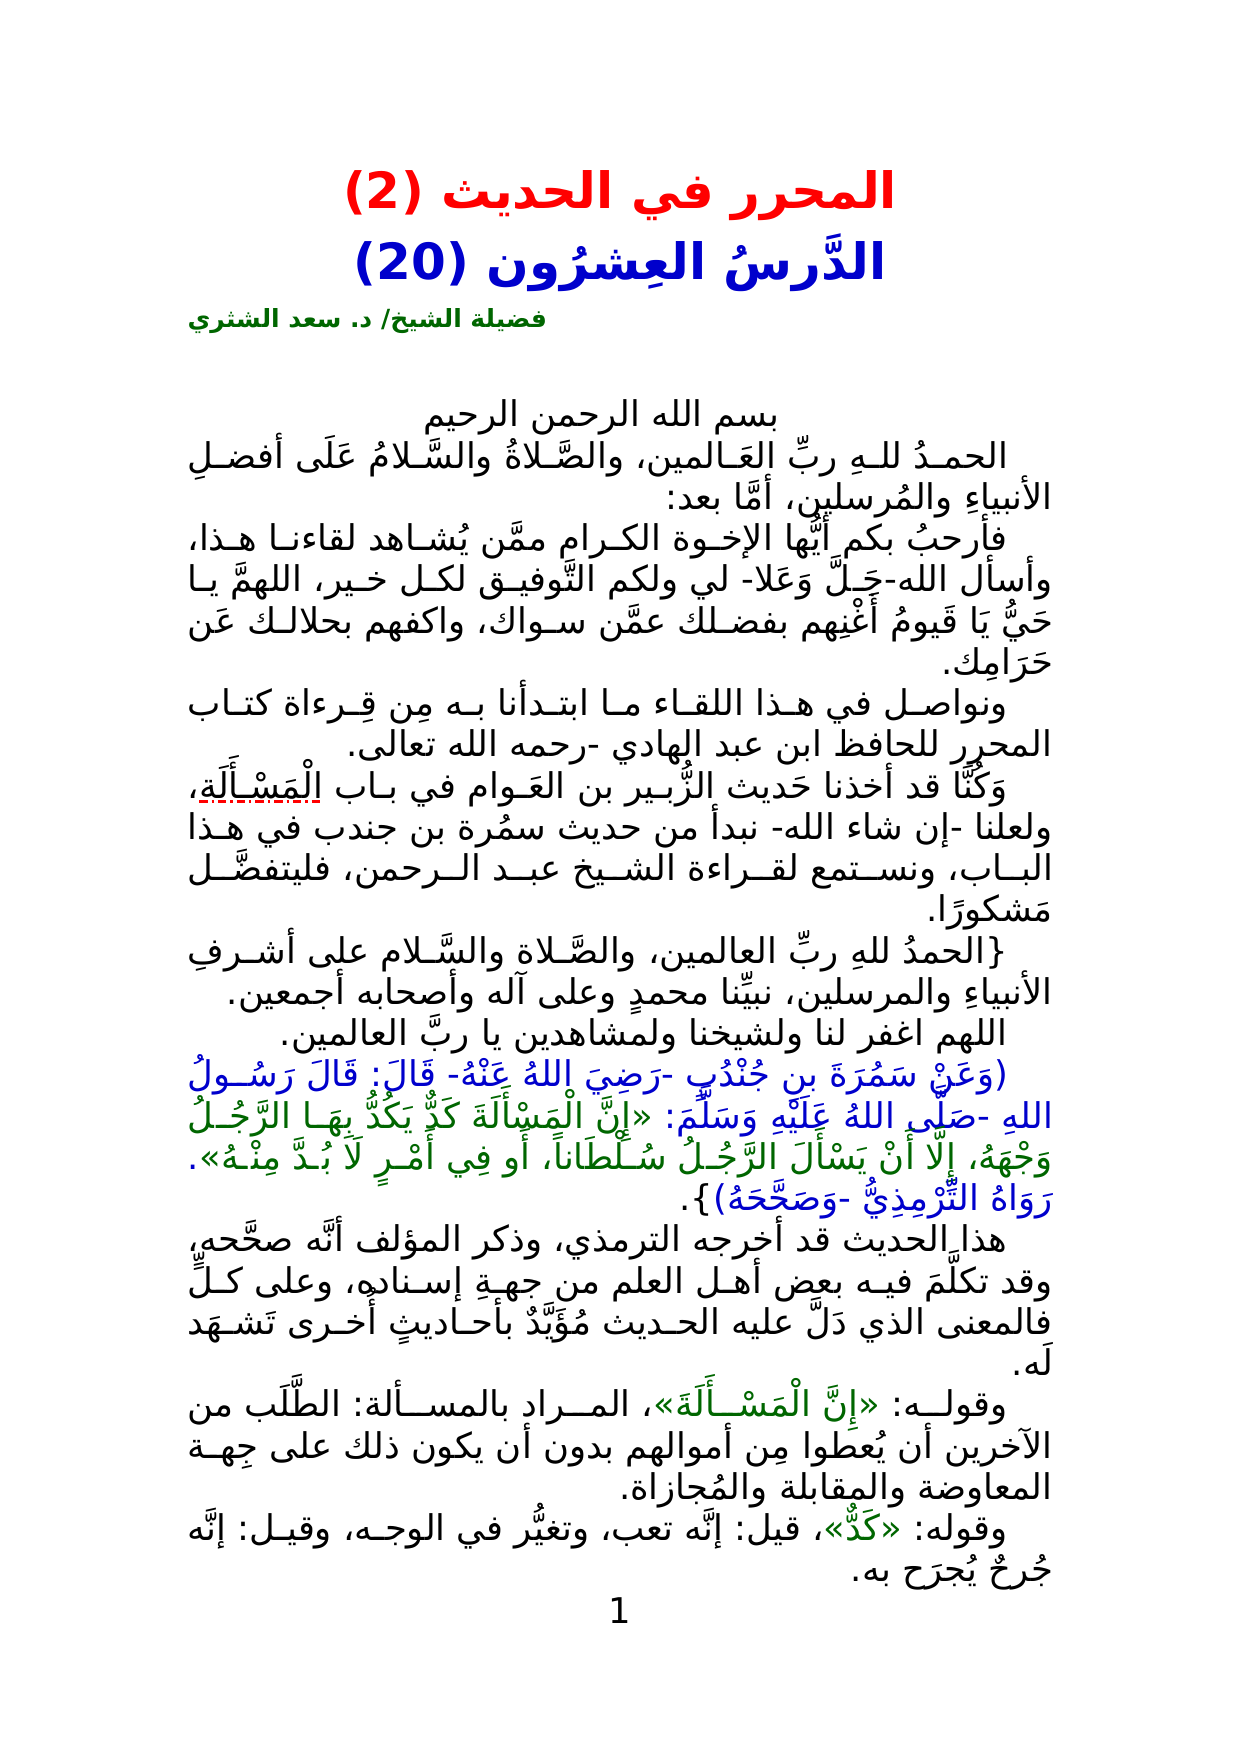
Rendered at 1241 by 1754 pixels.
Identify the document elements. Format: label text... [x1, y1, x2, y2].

text اللهم اغفر لنا ولشيخنا ولمشاهدين يا ربَّ العالمين. [187, 1013, 1053, 1054]
text وقوله: «كَدٌّ»، قيل: إنَّه تعب، وتغيُّر في الوجه، وقيل: إنَّه جُرحٌ يُجرَح به. [187, 1508, 1053, 1590]
text فضيلة الشيخ/ د. سعد الشثري [187, 304, 1053, 333]
text ونواصل في هذا اللقاء ما ابتدأنا به مِن قِرءاة كتاب المحرر للحافظ ابن عبد الهادي -رحمه الله تعالى. [187, 683, 1053, 765]
text فأرحبُ بكم أيُّها الإخوة الكرام ممَّن يُشاهد لقاءنا هذا، وأسأل الله-جَلَّ وَعَلا- لي ولكم التَّوفيق لكل خير، اللهمَّ يا حَيُّ يَا قَيومُ أَغْنِهم بفضلك عمَّن سواك، واكفهم بحلالك عَن حَرَامِك. [187, 518, 1053, 683]
text الحمدُ للهِ ربِّ العَالمين، والصَّلاةُ والسَّلامُ عَلَى أفضلِ الأنبياءِ والمُرسلين، أمَّا بعد: [187, 435, 1053, 518]
text الدَّرسُ العِشرُون (20) [187, 233, 1053, 291]
text بسم الله الرحمن الرحيم [187, 394, 1053, 435]
text {الحمدُ للهِ ربِّ العالمين، والصَّلاة والسَّلام على أشرفِ الأنبياءِ والمرسلين، نبيِّنا محمدٍ وعلى آله وأصحابه أجمعين. [187, 930, 1053, 1013]
text وَكُنَّا قد أخذنا حَديث الزُّبير بن العَوام في باب الْمَسْأَلَة، ولعلنا -إن شاء الله- نبدأ من حديث سمُرة بن جندب في هذا الباب، ونستمع لقراءة الشيخ عبد الرحمن، فليتفضَّل مَشكورًا. [187, 765, 1053, 930]
text المحرر في الحديث (2) [187, 162, 1053, 221]
text (وَعَنْ سَمُرَةَ بنِ جُنْدُبٍ -رَضِيَ اللهُ عَنْهُ- قَالَ: قَالَ رَسُولُ اللهِ -صَلَّى اللهُ عَلَيْهِ وَسَلَّمَ: «إِنَّ الْمَسْأَلَةَ كَدٌّ يَكُدُّ بِهَا الرَّجُلُ وَجْهَهُ، إِلَّا أَنْ يَسْأَلَ الرَّجُلُ سُلْطَاناً، أَو فِي أَمْرٍ لَا بُدَّ مِنْهُ». رَوَاهُ التِّرْمِذِيُّ -وَصَحَّحَهُ)}. [187, 1054, 1053, 1219]
text وقوله: «إِنَّ الْمَسْأَلَةَ»، المراد بالمسألة: الطَّلَب من الآخرين أن يُعطوا مِن أموالهم بدون أن يكون ذلك على جِهة المعاوضة والمقابلة والمُجازاة. [187, 1384, 1053, 1508]
text هذا الحديث قد أخرجه الترمذي، وذكر المؤلف أنَّه صحَّحه، وقد تكلَّمَ فيه بعض أهل العلم من جهةِ إسناده، وعلى كلٍّ فالمعنى الذي دَلَّ عليه الحديث مُؤَيَّدٌ بأحاديثٍ أُخرى تَشهَد لَه. [187, 1219, 1053, 1384]
